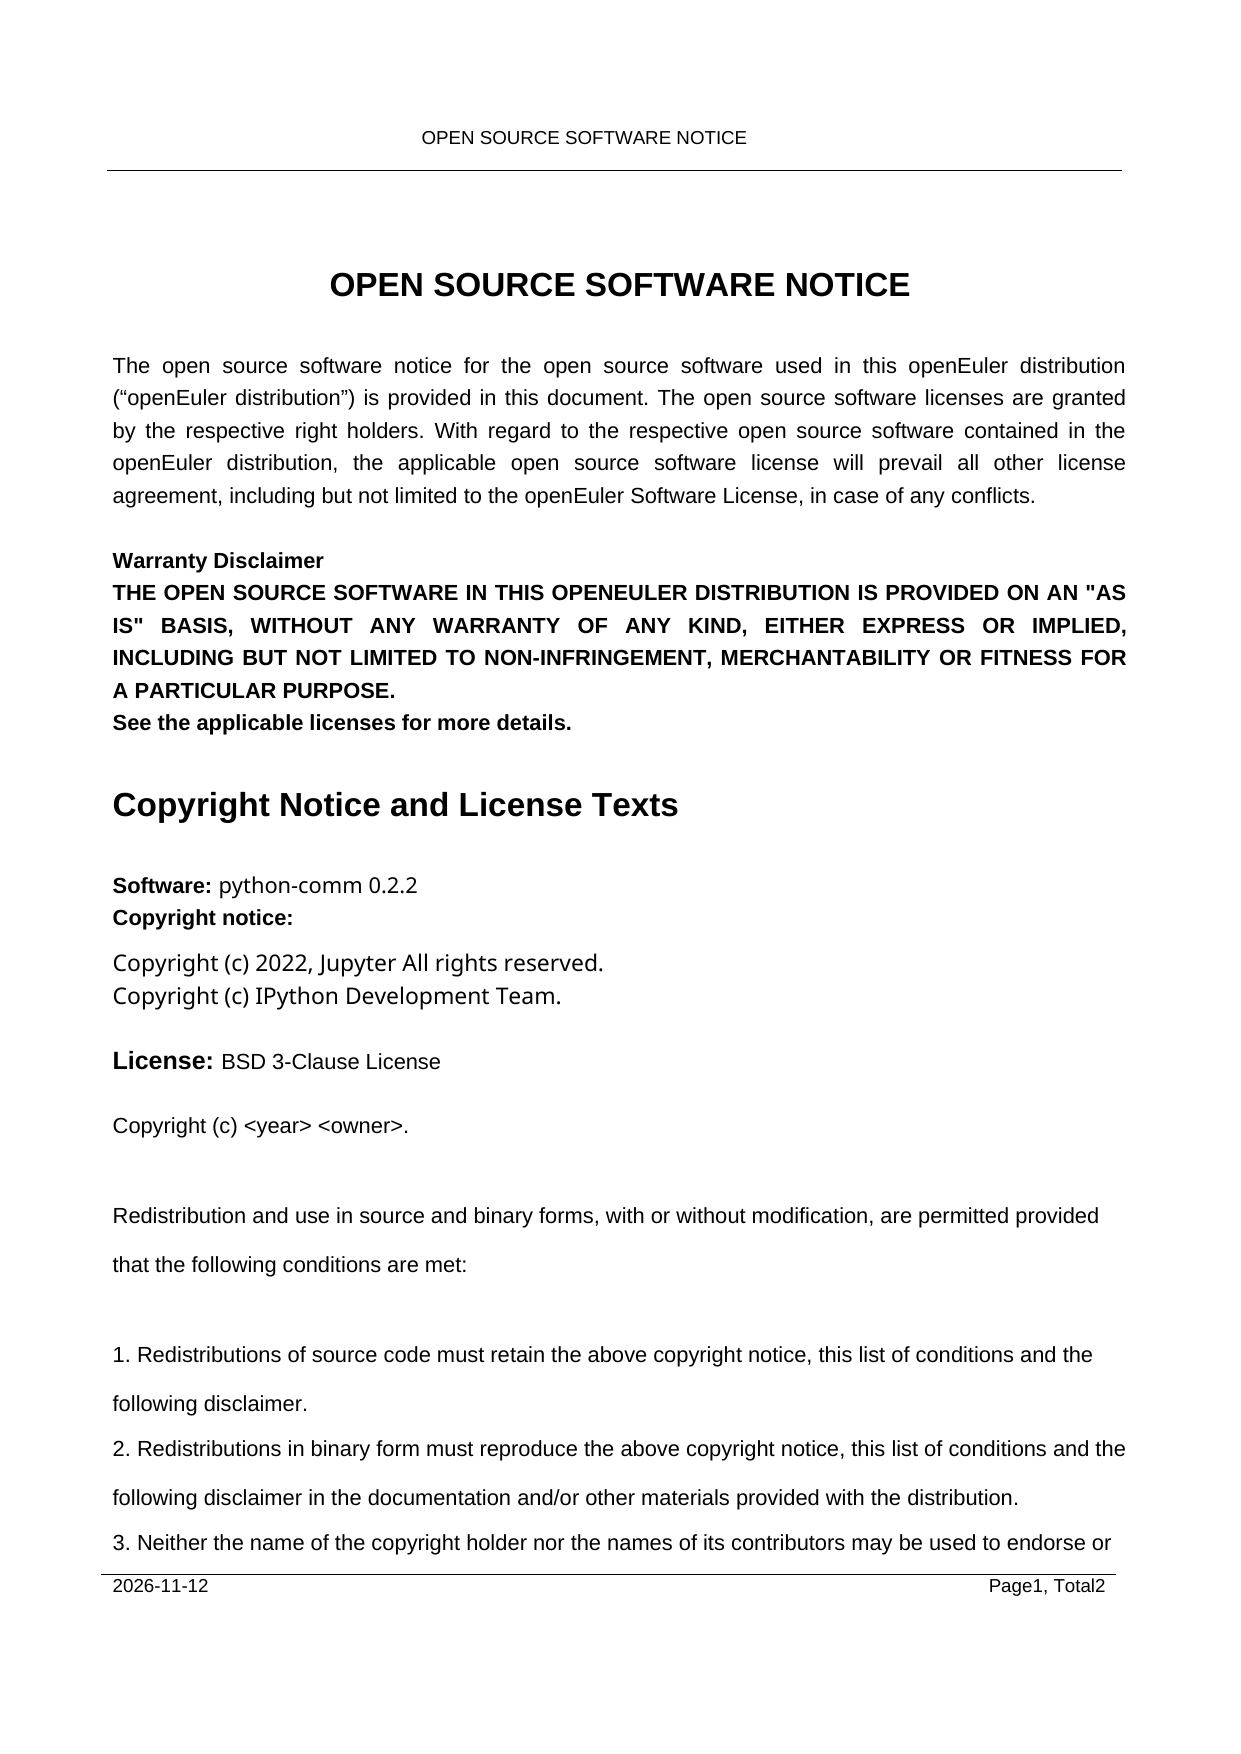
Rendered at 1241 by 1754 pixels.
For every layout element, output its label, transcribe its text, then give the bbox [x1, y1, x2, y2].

text Copyright notice: [112, 901, 1128, 934]
title Software: python-comm 0.2.2 [112, 869, 1128, 901]
text Copyright (c) 2022, Jupyter All rights reserved. Copyright (c) IPython Development Team. [112, 947, 1128, 1044]
text Copyright (c) <year> <owner>. [112, 1109, 1128, 1142]
text Copyright Notice and License Texts [112, 771, 1128, 836]
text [112, 1526, 1128, 1558]
text 2. Redistributions in binary form must reproduce the above copyright notice, this list of conditions and the following disclaimer in the documentation and/or other materials provided with the distribution. [112, 1432, 1128, 1513]
text Redistribution and use in source and binary forms, with or without modification, are permitted provided that the following conditions are met: [112, 1199, 1128, 1281]
text Warranty Disclaimer [112, 544, 1128, 576]
text The open source software notice for the open source software used in this openEuler distribution (“openEuler distribution”) is provided in this document. The open source software licenses are granted by the respective right holders. With regard to the respective open source software contained in the openEuler distribution, the applicable open source software license will prevail all other license agreement, including but not limited to the openEuler Software License, in case of any conflicts. [112, 349, 1128, 511]
text License: BSD 3-Clause License [112, 1044, 1128, 1077]
text 1. Redistributions of source code must retain the above copyright notice, this list of conditions and the following disclaimer. [112, 1338, 1128, 1419]
text THE OPEN SOURCE SOFTWARE IN THIS OPENEULER DISTRIBUTION IS PROVIDED ON AN "AS IS" BASIS, WITHOUT ANY WARRANTY OF ANY KIND, EITHER EXPRESS OR IMPLIED, INCLUDING BUT NOT LIMITED TO NON-INFRINGEMENT, MERCHANTABILITY OR FITNESS FOR A PARTICULAR PURPOSE. See the applicable licenses for more details. [112, 576, 1128, 739]
text OPEN SOURCE SOFTWARE NOTICE [112, 251, 1128, 316]
